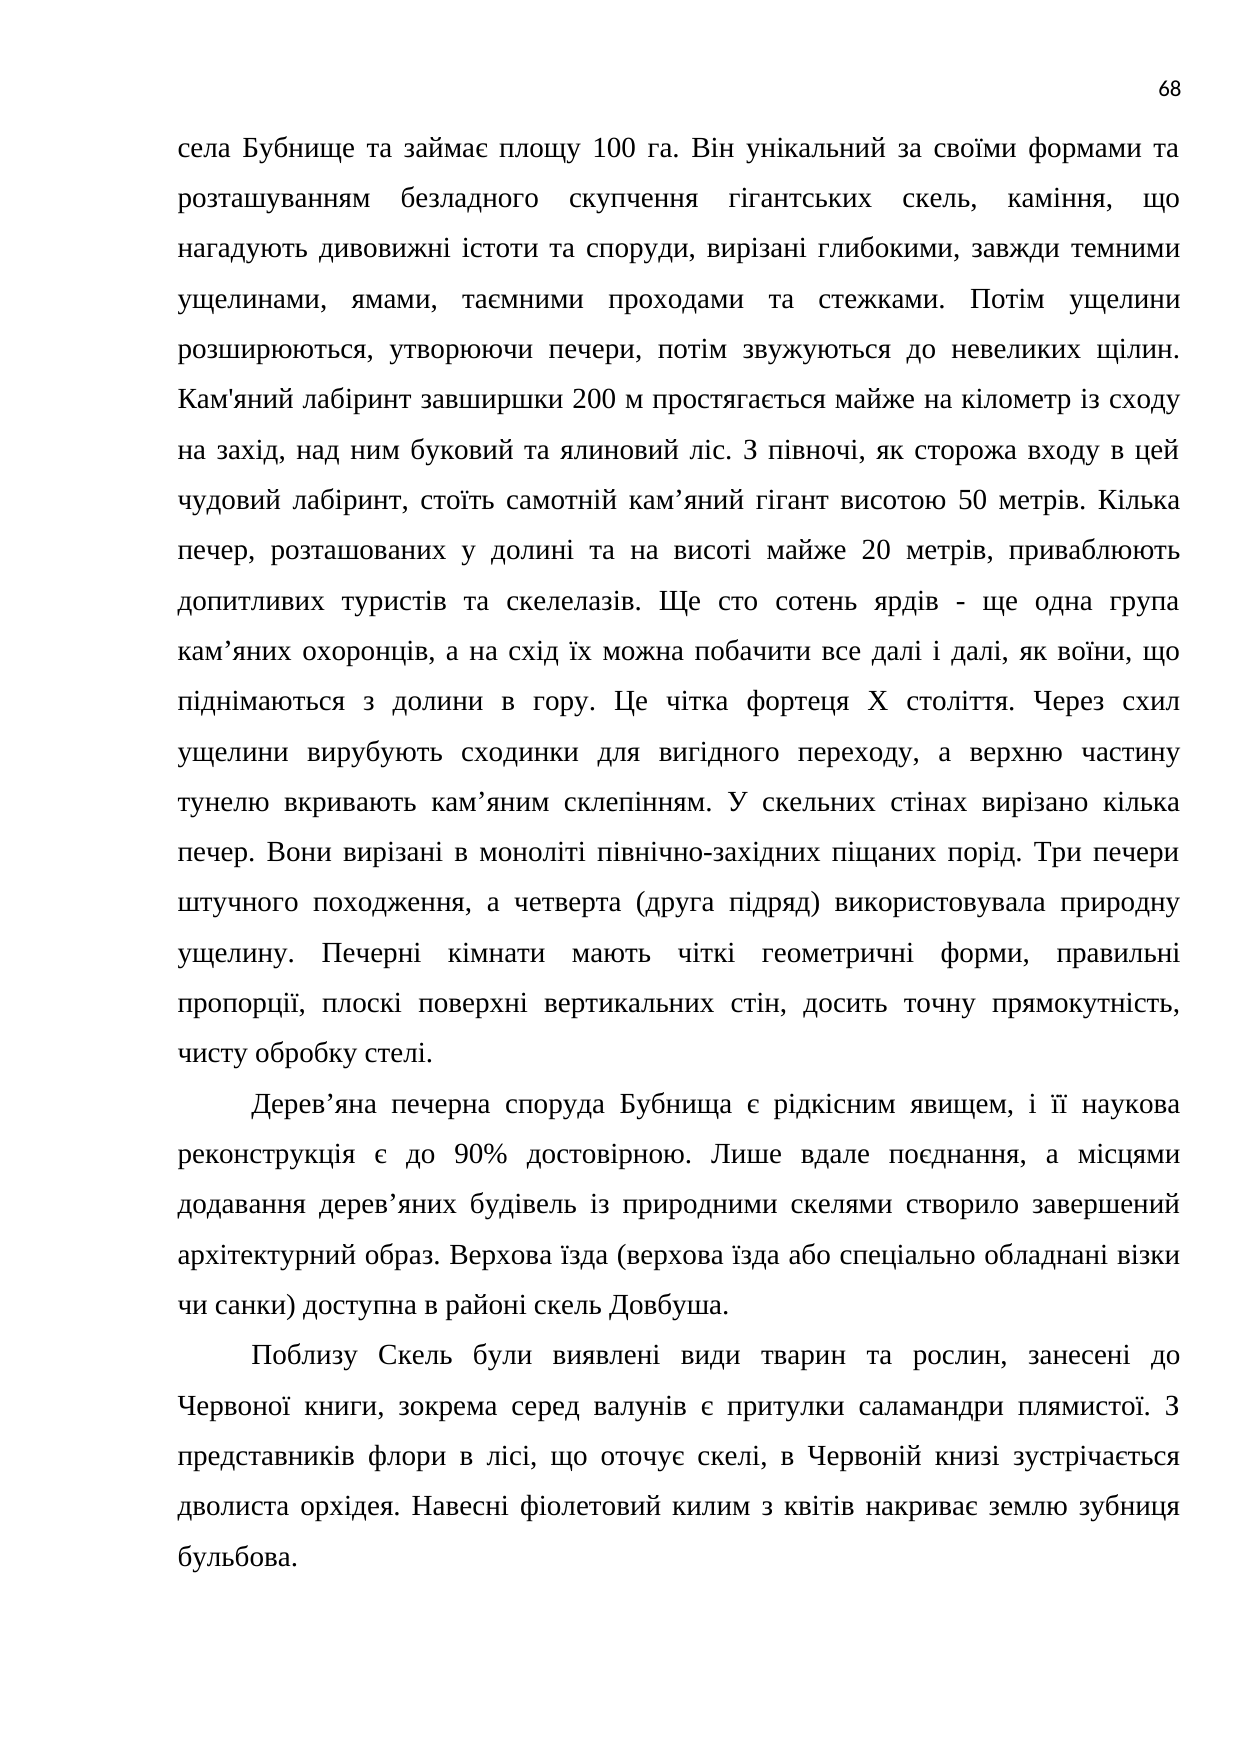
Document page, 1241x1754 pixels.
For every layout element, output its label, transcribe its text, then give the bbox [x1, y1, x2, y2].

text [177, 130, 1181, 1069]
text Дерев’яна печерна споруда Бубнища є рідкісним явищем, і її наукова реконструкція є до 90% достовірною. Лише вдале поєднання, а місцями додавання дерев’яних будівель із природними скелями створило завершений архітектурний образ. Верхова їзда (верхова їзда або спеціально обладнані візки чи санки) доступна в районі скель Довбуша. [177, 1086, 1181, 1321]
text Поблизу Скель були виявлені види тварин та рослин, занесені до Червоної книги, зокрема серед валунів є притулки саламандри плямистої. З представників флори в лісі, що оточує скелі, в Червоній книзі зустрічається дволиста орхідея. Навесні фіолетовий килим з квітів накриває землю зубниця бульбова. [177, 1337, 1181, 1572]
